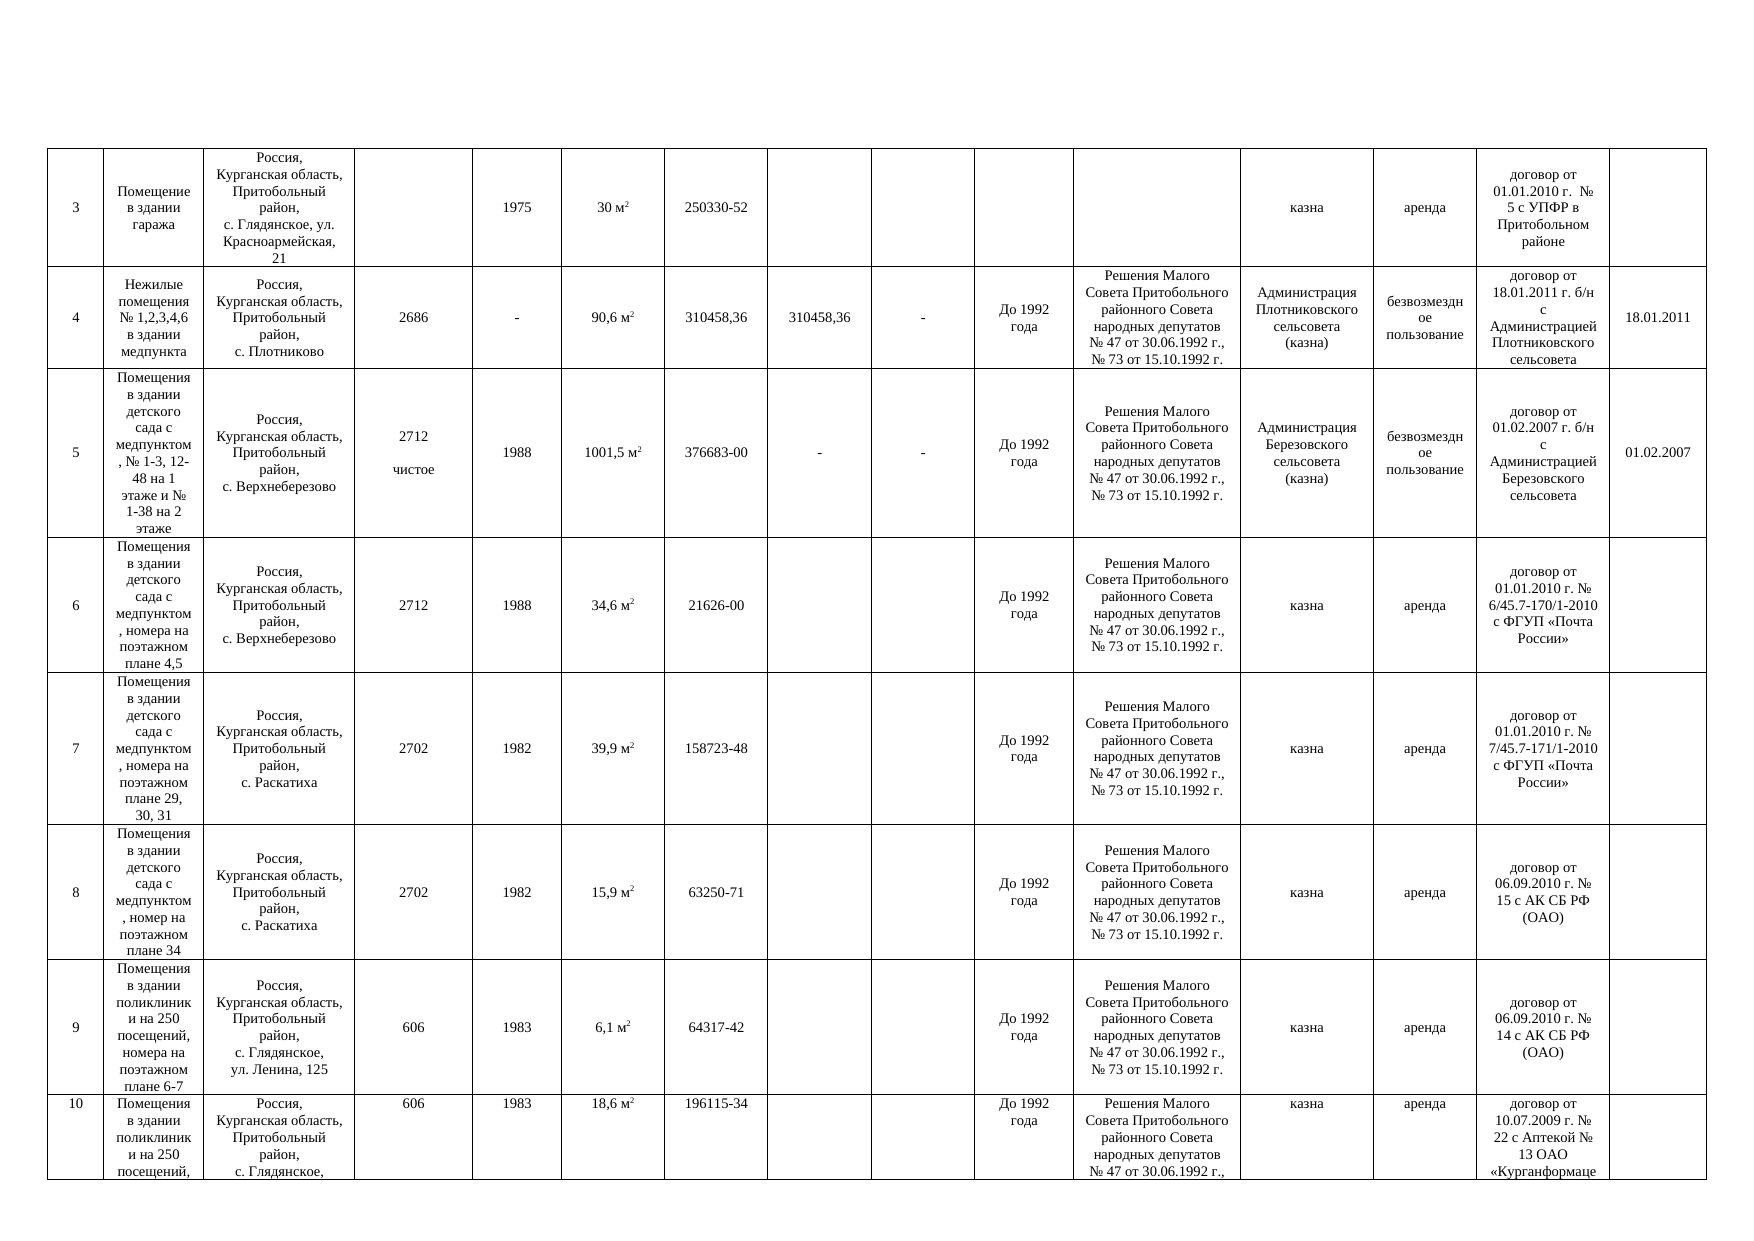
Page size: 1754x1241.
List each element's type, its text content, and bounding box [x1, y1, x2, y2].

table_cell [768, 149, 871, 266]
table_cell 1975 [473, 149, 561, 266]
table_cell 34,6 м2 [562, 538, 664, 672]
table_cell 30 м2 [562, 149, 664, 266]
table_cell Решения Малого Совета Притобольного районного Совета народных депутатов № 47 от 30.06.1992 г., № 73 от 15.10.1992 г. [1074, 369, 1240, 537]
table_cell [872, 960, 974, 1094]
table_cell [768, 960, 871, 1094]
table_cell Помещения в здании детского сада с медпунктом, номер на поэтажном плане 34 [104, 825, 203, 959]
table_cell договор от 01.01.2010 г. № 5 с УПФР в Притобольном районе [1477, 149, 1609, 266]
table_cell 1988 [473, 538, 561, 672]
table_cell Решения Малого Совета Притобольного районного Совета народных депутатов № 47 от 30.06.1992 г., № 73 от 15.10.1992 г. [1074, 673, 1240, 824]
table_cell 6,1 м2 [562, 960, 664, 1094]
table_cell 18.01.2011 [1610, 267, 1706, 368]
table_cell 39,9 м2 [562, 673, 664, 824]
table_cell До 1992 года [975, 960, 1073, 1094]
table_cell безвозмездное пользование [1374, 267, 1476, 368]
table_cell Решения Малого Совета Притобольного районного Совета народных депутатов № 47 от 30.06.1992 г., № 73 от 15.10.1992 г. [1074, 960, 1240, 1094]
table_cell [768, 538, 871, 672]
table_cell 2702 [355, 673, 472, 824]
table_cell 1988 [473, 369, 561, 537]
table_cell [1074, 149, 1240, 266]
table_cell 376683-00 [665, 369, 767, 537]
table_cell Администрация Березовского сельсовета (казна) [1241, 369, 1373, 537]
table_cell [872, 538, 974, 672]
table_cell 2712 чистое [355, 369, 472, 537]
table_cell [975, 149, 1073, 266]
table_cell 2702 [355, 825, 472, 959]
table_cell казна [1241, 149, 1373, 266]
table_cell Россия, Курганская область, Притобольный район, с. Верхнеберезово [204, 538, 354, 672]
table_cell Администрация Плотниковского сельсовета (казна) [1241, 267, 1373, 368]
table_cell До 1992 года [975, 1095, 1073, 1179]
table_cell договор от 06.09.2010 г. № 14 с АК СБ РФ (ОАО) [1477, 960, 1609, 1094]
table_cell аренда [1374, 673, 1476, 824]
table_cell договор от 01.01.2010 г. № 7/45.7-171/1-2010 с ФГУП «Почта России» [1477, 673, 1609, 824]
table_cell 5 [48, 369, 103, 537]
table_cell 310458,36 [768, 267, 871, 368]
table_cell [872, 825, 974, 959]
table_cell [204, 1095, 354, 1179]
table_cell 18,6 м2 [562, 1095, 664, 1179]
table_cell 7 [48, 673, 103, 824]
table_cell аренда [1374, 825, 1476, 959]
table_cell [1477, 1095, 1609, 1179]
table_cell казна [1241, 673, 1373, 824]
table_cell договор от 18.01.2011 г. б/н с Администрацией Плотниковского сельсовета [1477, 267, 1609, 368]
table_cell аренда [1374, 1095, 1476, 1179]
table_cell 606 [355, 960, 472, 1094]
table_cell 196115-34 [665, 1095, 767, 1179]
table_cell 8 [48, 825, 103, 959]
table_cell До 1992 года [975, 538, 1073, 672]
table_cell До 1992 года [975, 673, 1073, 824]
table_cell 64317-42 [665, 960, 767, 1094]
table_cell - [872, 267, 974, 368]
table_cell [1610, 673, 1706, 824]
table_cell Помещения в здании детского сада с медпунктом, номера на поэтажном плане 29, 30, 31 [104, 673, 203, 824]
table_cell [1074, 1095, 1240, 1179]
table_cell 2686 [355, 267, 472, 368]
table_cell Россия, Курганская область, Притобольный район, с. Верхнеберезово [204, 369, 354, 537]
table_cell 1983 [473, 960, 561, 1094]
table_cell До 1992 года [975, 369, 1073, 537]
table_cell 1001,5 м2 [562, 369, 664, 537]
table_cell 3 [48, 149, 103, 266]
table_cell [355, 149, 472, 266]
table_cell аренда [1374, 149, 1476, 266]
table_cell [1610, 149, 1706, 266]
table_cell Россия, Курганская область, Притобольный район, с. Глядянское, ул. Красноармейская, 21 [204, 149, 354, 266]
table_cell До 1992 года [975, 267, 1073, 368]
table_cell Решения Малого Совета Притобольного районного Совета народных депутатов № 47 от 30.06.1992 г., № 73 от 15.10.1992 г. [1074, 267, 1240, 368]
table_cell 6 [48, 538, 103, 672]
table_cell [104, 1095, 203, 1179]
table_cell 21626-00 [665, 538, 767, 672]
table_cell [872, 149, 974, 266]
table_cell Россия, Курганская область, Притобольный район, с. Глядянское, ул. Ленина, 125 [204, 960, 354, 1094]
table_cell 158723-48 [665, 673, 767, 824]
table_cell 1982 [473, 825, 561, 959]
table_cell 250330-52 [665, 149, 767, 266]
table_cell [1610, 538, 1706, 672]
table_cell аренда [1374, 960, 1476, 1094]
table_cell 10 [48, 1095, 103, 1179]
table_cell аренда [1374, 538, 1476, 672]
table_cell 15,9 м2 [562, 825, 664, 959]
table_cell До 1992 года [975, 825, 1073, 959]
table_cell [872, 1095, 974, 1179]
table_cell [768, 673, 871, 824]
table_cell 90,6 м2 [562, 267, 664, 368]
table_cell Помещение в здании гаража [104, 149, 203, 266]
table_cell Россия, Курганская область, Притобольный район, с. Раскатиха [204, 825, 354, 959]
table_cell 606 [355, 1095, 472, 1179]
table_cell - [872, 369, 974, 537]
table_cell 01.02.2007 [1610, 369, 1706, 537]
table_cell Решения Малого Совета Притобольного районного Совета народных депутатов № 47 от 30.06.1992 г., № 73 от 15.10.1992 г. [1074, 825, 1240, 959]
table_cell 310458,36 [665, 267, 767, 368]
table_cell Решения Малого Совета Притобольного районного Совета народных депутатов № 47 от 30.06.1992 г., № 73 от 15.10.1992 г. [1074, 538, 1240, 672]
table_cell казна [1241, 825, 1373, 959]
table_cell Нежилые помещения № 1,2,3,4,6 в здании медпункта [104, 267, 203, 368]
table_cell Россия, Курганская область, Притобольный район, с. Раскатиха [204, 673, 354, 824]
table_cell договор от 01.01.2010 г. № 6/45.7-170/1-2010 с ФГУП «Почта России» [1477, 538, 1609, 672]
table_cell 1982 [473, 673, 561, 824]
table_cell [1610, 1095, 1706, 1179]
table_cell - [473, 267, 561, 368]
table_cell договор от 01.02.2007 г. б/н с Администрацией Березовского сельсовета [1477, 369, 1609, 537]
table_cell 9 [48, 960, 103, 1094]
table_cell [768, 825, 871, 959]
table_cell [768, 1095, 871, 1179]
table_cell 1983 [473, 1095, 561, 1179]
table_cell [1610, 825, 1706, 959]
table_cell 4 [48, 267, 103, 368]
table_cell Помещения в здании детского сада с медпунктом, номера на поэтажном плане 4,5 [104, 538, 203, 672]
table_cell казна [1241, 1095, 1373, 1179]
table_cell - [768, 369, 871, 537]
table_cell Помещения в здании детского сада с медпунктом, № 1-3, 12-48 на 1 этаже и № 1-38 на 2 этаже [104, 369, 203, 537]
table_cell [1610, 960, 1706, 1094]
table_cell 63250-71 [665, 825, 767, 959]
table_cell 2712 [355, 538, 472, 672]
table_cell казна [1241, 538, 1373, 672]
table_cell [872, 673, 974, 824]
table_cell казна [1241, 960, 1373, 1094]
table_cell договор от 06.09.2010 г. № 15 с АК СБ РФ (ОАО) [1477, 825, 1609, 959]
table_cell безвозмездное пользование [1374, 369, 1476, 537]
table_cell Россия, Курганская область, Притобольный район, с. Плотниково [204, 267, 354, 368]
table_cell Помещения в здании поликлиники на 250 посещений, номера на поэтажном плане 6-7 [104, 960, 203, 1094]
